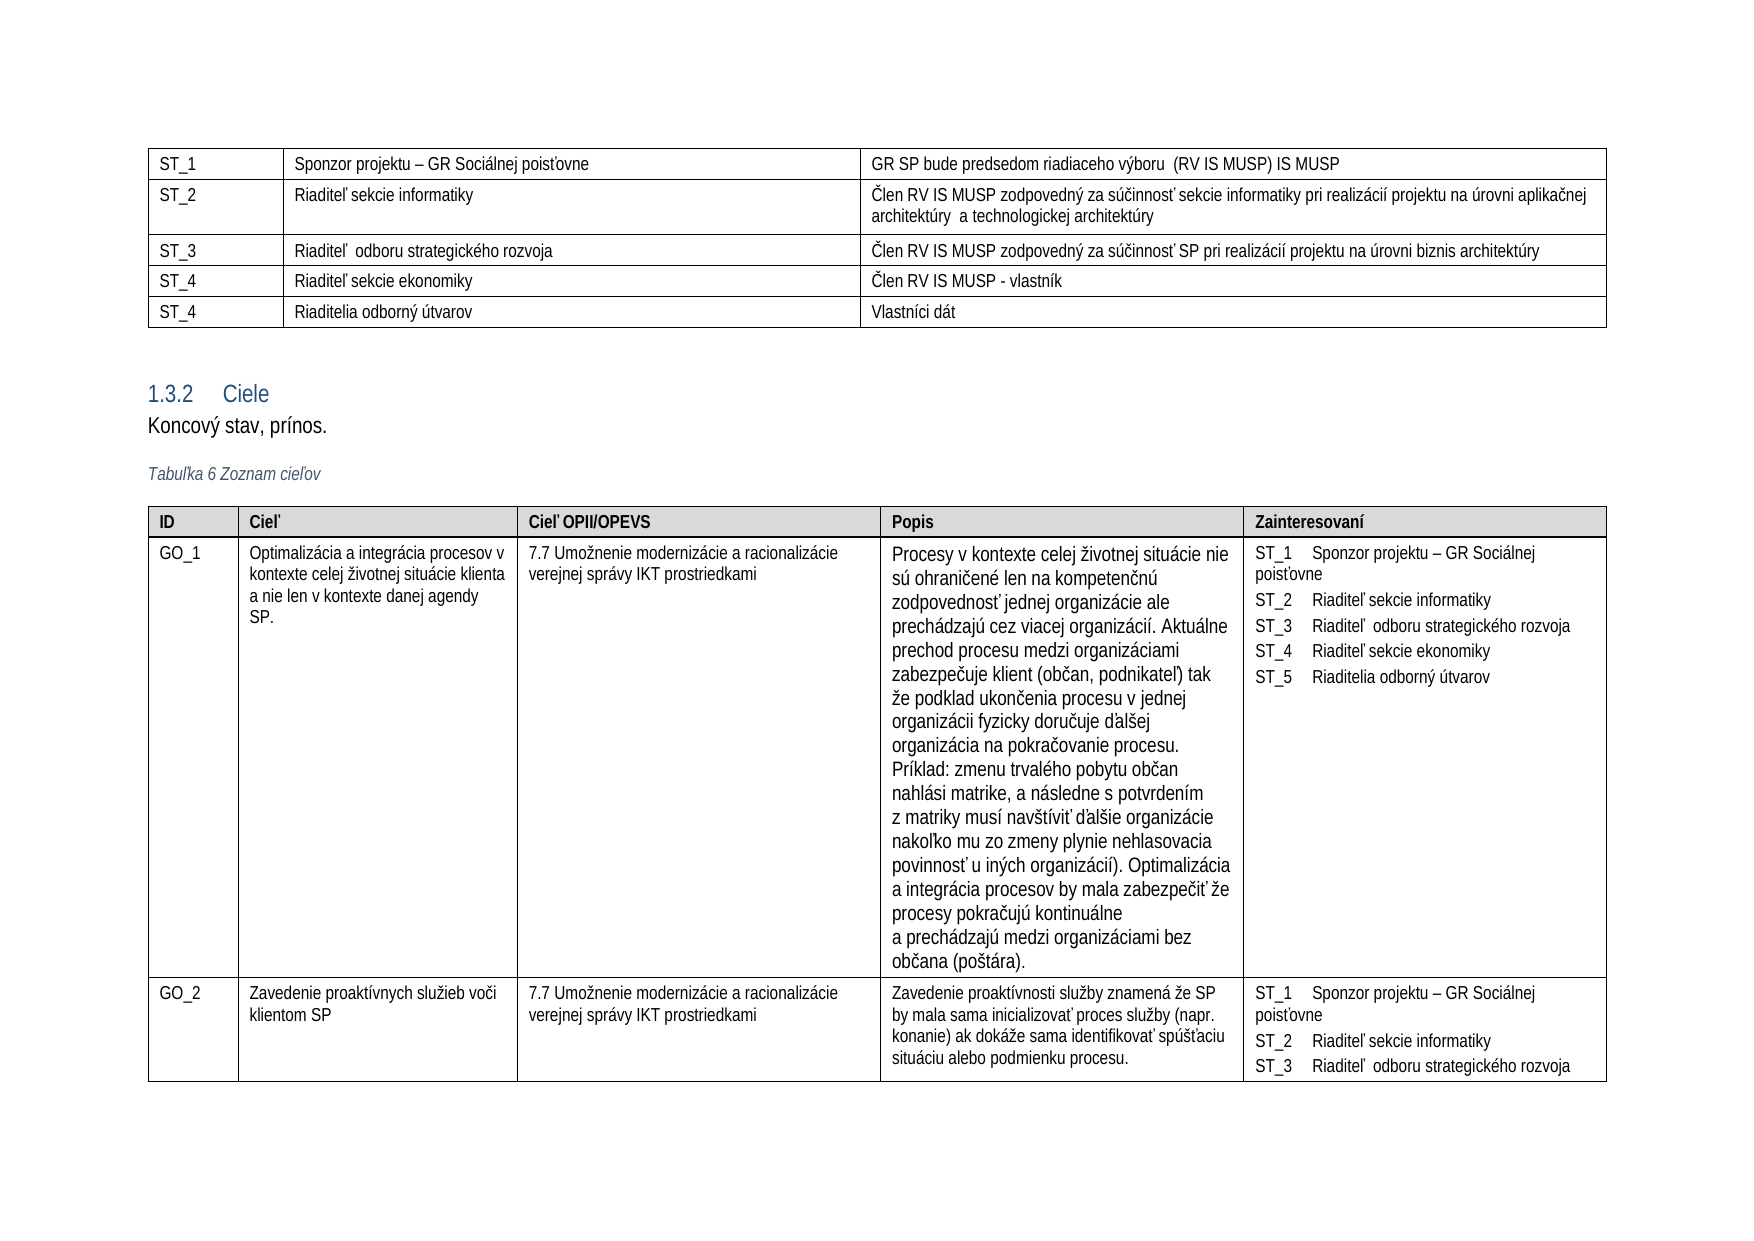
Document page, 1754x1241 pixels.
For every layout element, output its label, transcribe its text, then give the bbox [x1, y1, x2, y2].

table_cell Riaditeľ sekcie ekonomiky [284, 266, 860, 296]
subtitle Ciele [148, 379, 1606, 408]
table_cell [881, 978, 1243, 1081]
table_cell GO_1 [149, 538, 238, 977]
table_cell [518, 978, 880, 1081]
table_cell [239, 978, 517, 1081]
table_cell Vlastníci dát [861, 297, 1606, 327]
table_cell Riaditeľ odboru strategického rozvoja [284, 235, 860, 265]
table_cell ST_3 [149, 235, 283, 265]
table_cell Procesy v kontexte celej životnej situácie nie sú ohraničené len na kompetenčnú zodpovednosť jednej organizácie ale prechádzajú cez viacej organizácií. Aktuálne prechod procesu medzi organizáciami zabezpečuje klient (občan, podnikateľ) tak že podklad ukončenia procesu v jednej organizácii fyzicky doručuje ďalšej organizácia na pokračovanie procesu. Príklad: zmenu trvalého pobytu občan nahlási matrike, a následne s potvrdením z matriky musí navštíviť ďalšie organizácie nakoľko mu zo zmeny plynie nehlasovacia povinnosť u iných organizácií). Optimalizácia a integrácia procesov by mala zabezpečiť že procesy pokračujú kontinuálne a prechádzajú medzi organizáciami bez občana (poštára). [881, 538, 1243, 977]
table_cell Sponzor projektu – GR Sociálnej poisťovne [284, 149, 860, 178]
table_cell ST_4 [149, 266, 283, 296]
table_cell Člen RV IS MUSP zodpovedný za súčinnosť sekcie informatiky pri realizácií projektu na úrovni aplikačnej architektúry a technologickej architektúry [861, 180, 1606, 234]
table_cell Člen RV IS MUSP zodpovedný za súčinnosť SP pri realizácií projektu na úrovni biznis architektúry [861, 235, 1606, 265]
table_header Cieľ [239, 507, 517, 536]
table_cell GO_2 [149, 978, 238, 1081]
table_cell Optimalizácia a integrácia procesov v kontexte celej životnej situácie klienta a nie len v kontexte danej agendy SP. [239, 538, 517, 977]
table_header Popis [881, 507, 1243, 536]
table_cell Riaditeľ sekcie informatiky [284, 180, 860, 234]
table_cell 7.7 Umožnenie modernizácie a racionalizácie verejnej správy IKT prostriedkami [518, 538, 880, 977]
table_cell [1244, 978, 1606, 1081]
text Koncový stav, prínos. [148, 412, 1606, 438]
table_cell GR SP bude predsedom riadiaceho výboru (RV IS MUSP) IS MUSP [861, 149, 1606, 178]
text Tabuľka 6 Zoznam cieľov [148, 463, 1606, 485]
table_cell ST_2 [149, 180, 283, 234]
table_header Cieľ OPII/OPEVS [518, 507, 880, 536]
table_header ID [149, 507, 238, 536]
table_cell Riaditelia odborný útvarov [284, 297, 860, 327]
table_cell ST_1 [149, 149, 283, 178]
table_cell ST_4 [149, 297, 283, 327]
table_cell Člen RV IS MUSP - vlastník [861, 266, 1606, 296]
table_header Zainteresovaní [1244, 507, 1606, 536]
